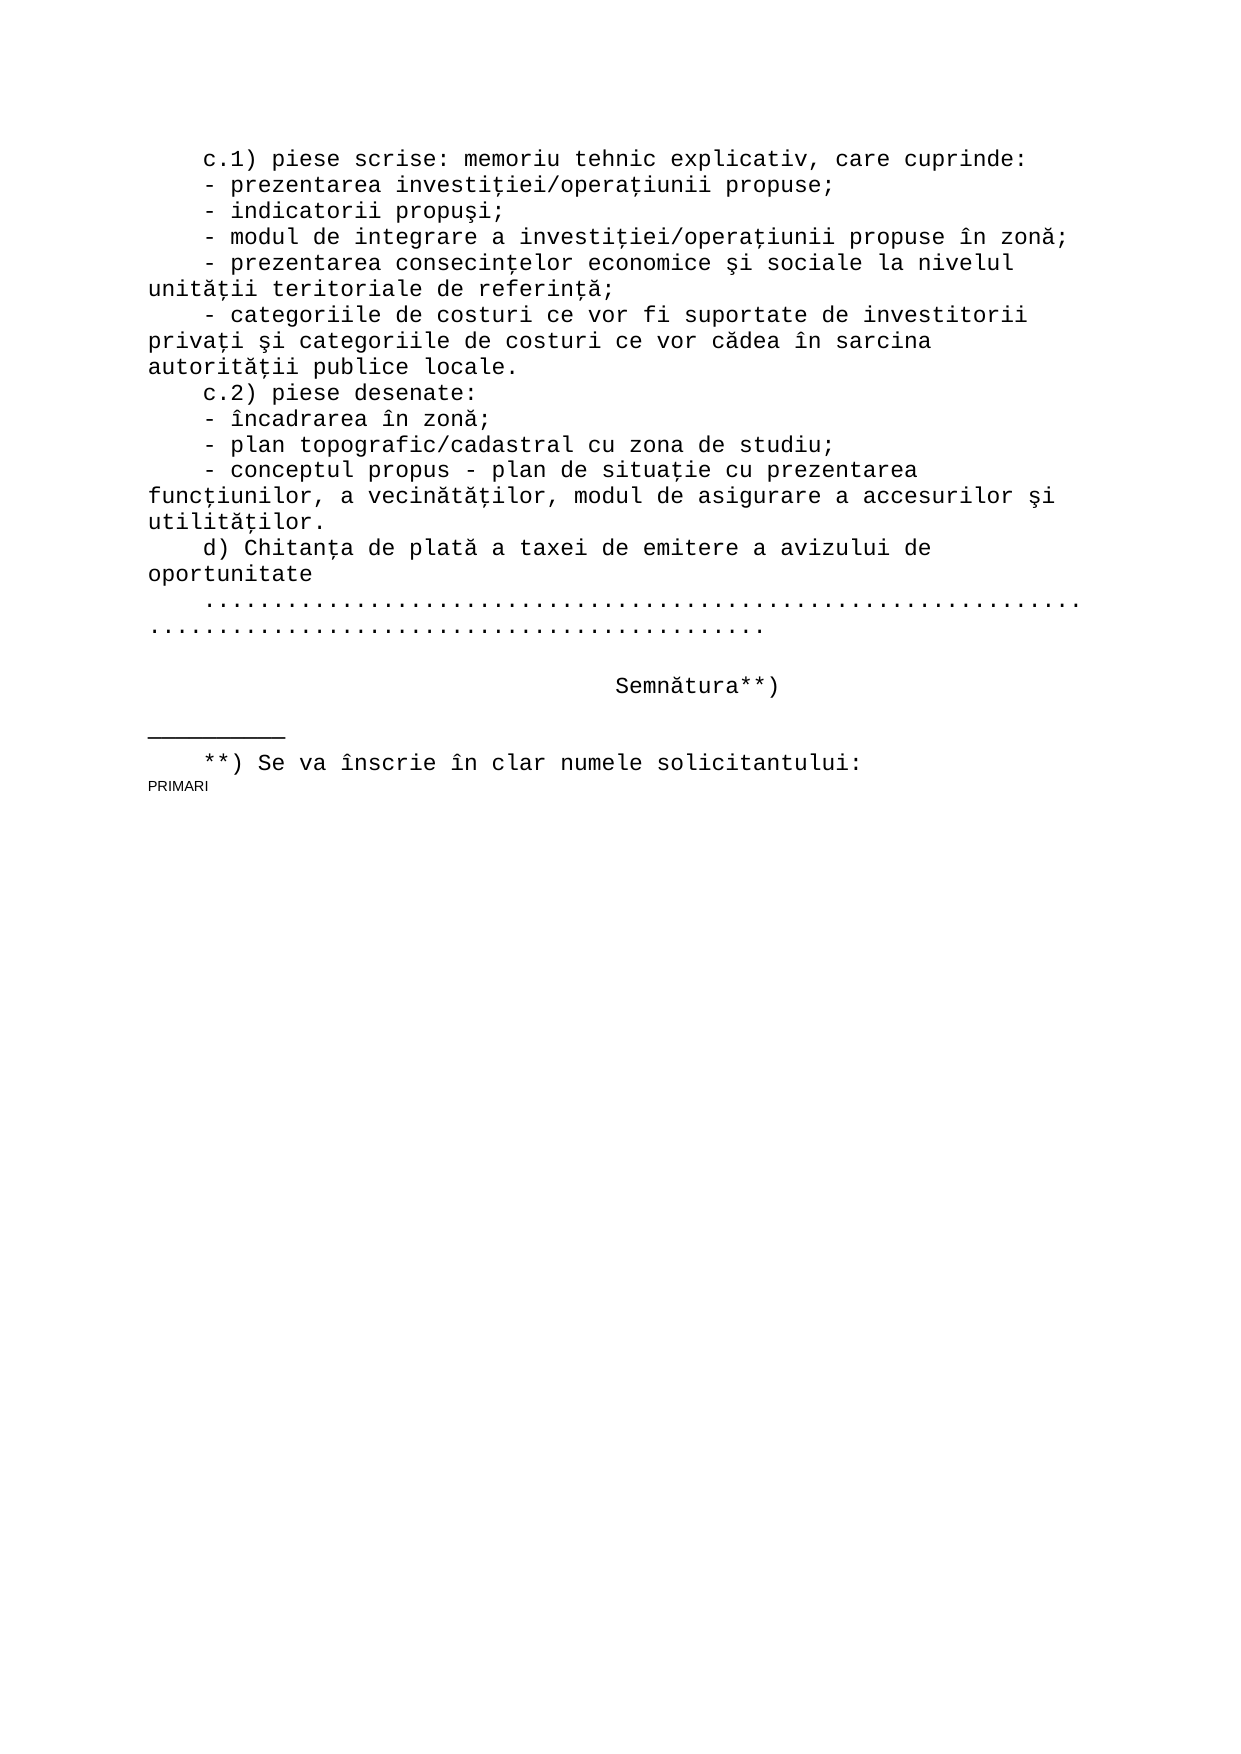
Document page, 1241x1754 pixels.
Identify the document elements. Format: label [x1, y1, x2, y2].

text [148, 148, 1093, 794]
